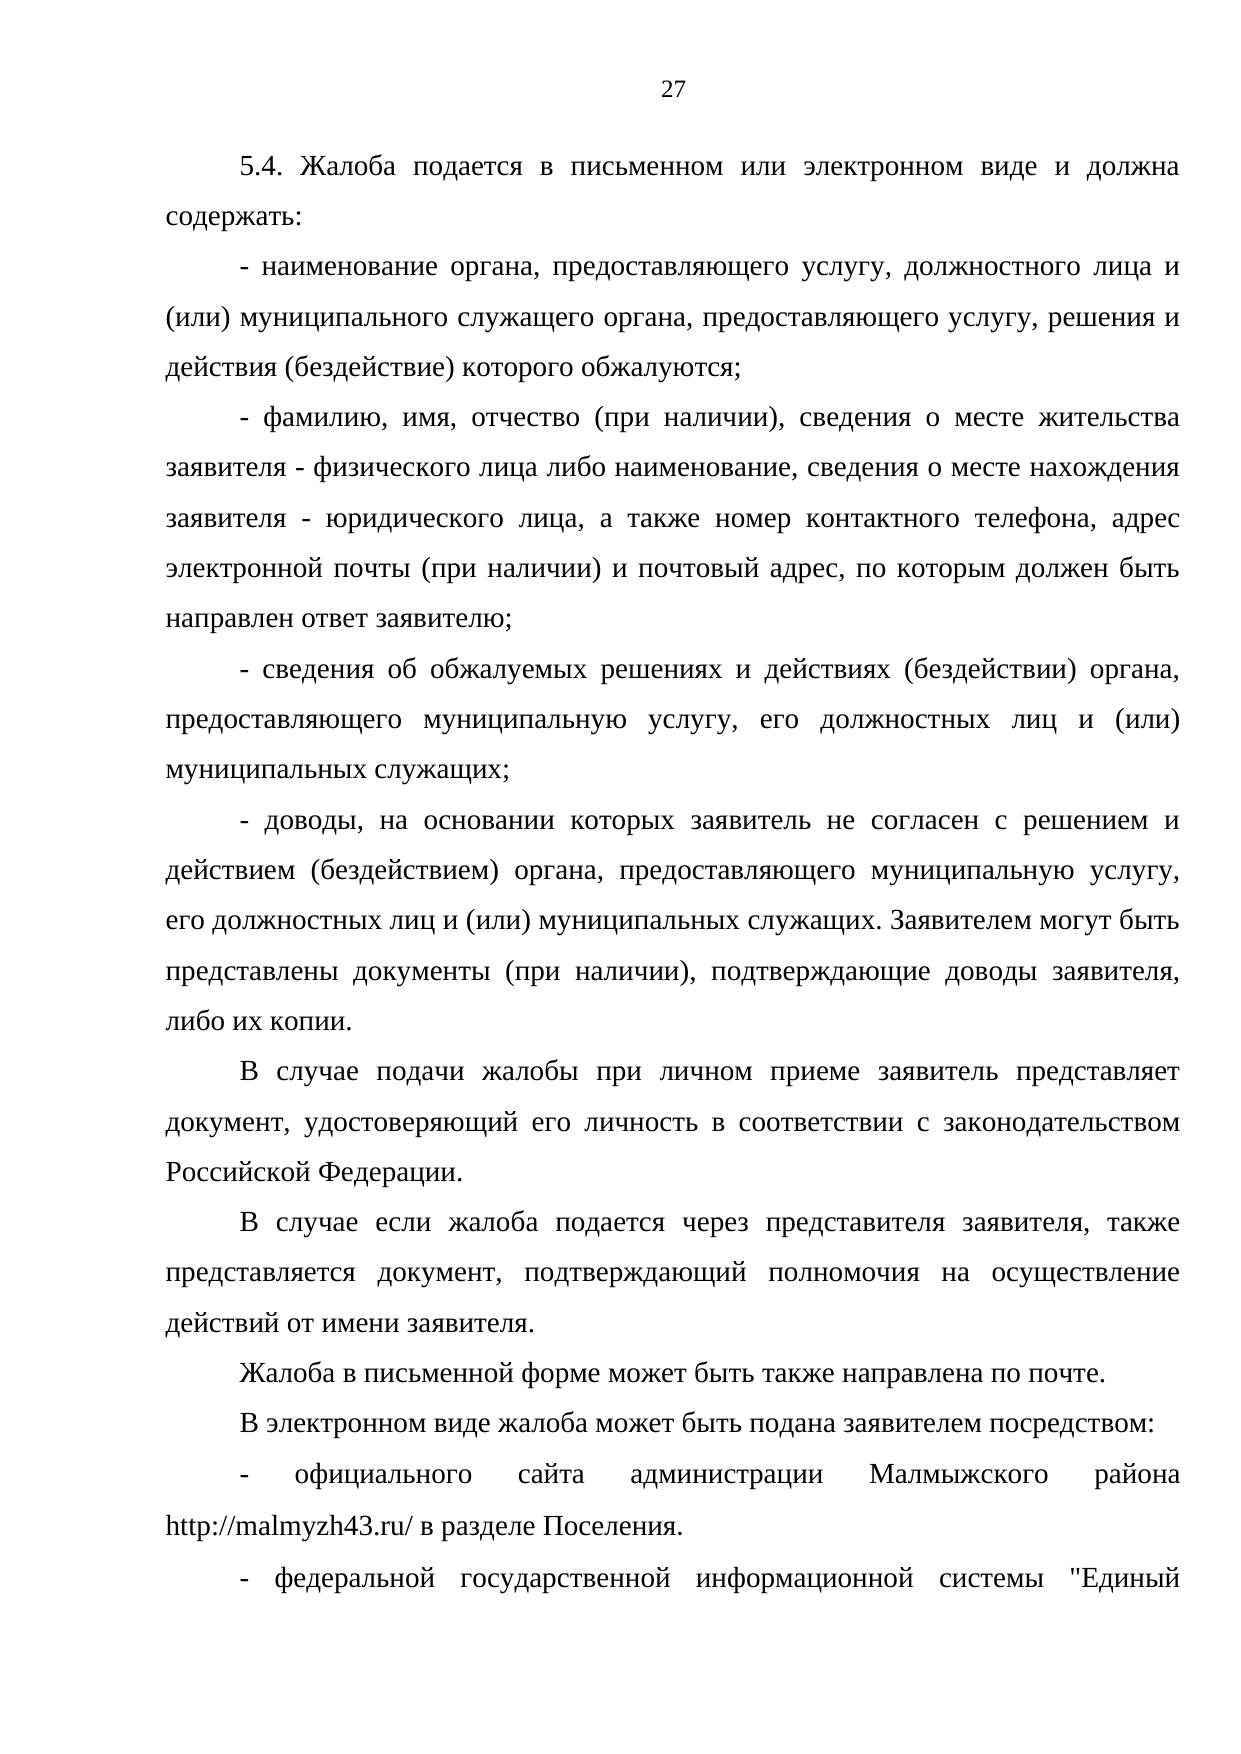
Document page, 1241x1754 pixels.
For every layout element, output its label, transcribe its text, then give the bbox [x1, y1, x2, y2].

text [165, 1561, 1181, 1594]
text Жалоба в письменной форме может быть также направлена по почте. [165, 1355, 1181, 1389]
text - официального сайта администрации Малмыжского района http://malmyzh43.ru/ в разделе Поселения. [165, 1456, 1181, 1543]
text - сведения об обжалуемых решениях и действиях (бездействии) органа, предоставляющего муниципальную услугу, его должностных лиц и (или) муниципальных служащих; [165, 651, 1181, 785]
text - фамилию, имя, отчество (при наличии), сведения о месте жительства заявителя - физического лица либо наименование, сведения о месте нахождения заявителя - юридического лица, а также номер контактного телефона, адрес электронной почты (при наличии) и почтовый адрес, по которым должен быть направлен ответ заявителю; [165, 399, 1181, 634]
text В случае если жалоба подается через представителя заявителя, также представляется документ, подтверждающий полномочия на осуществление действий от имени заявителя. [165, 1204, 1181, 1338]
text - наименование органа, предоставляющего услугу, должностного лица и (или) муниципального служащего органа, предоставляющего услугу, решения и действия (бездействие) которого обжалуются; [165, 248, 1181, 382]
text В случае подачи жалобы при личном приеме заявитель представляет документ, удостоверяющий его личность в соответствии с законодательством Российской Федерации. [165, 1053, 1181, 1187]
text В электронном виде жалоба может быть подана заявителем посредством: [165, 1406, 1181, 1439]
text - доводы, на основании которых заявитель не согласен с решением и действием (бездействием) органа, предоставляющего муниципальную услугу, его должностных лиц и (или) муниципальных служащих. Заявителем могут быть представлены документы (при наличии), подтверждающие доводы заявителя, либо их копии. [165, 802, 1181, 1037]
text 5.4. Жалоба подается в письменном или электронном виде и должна содержать: [165, 148, 1181, 232]
